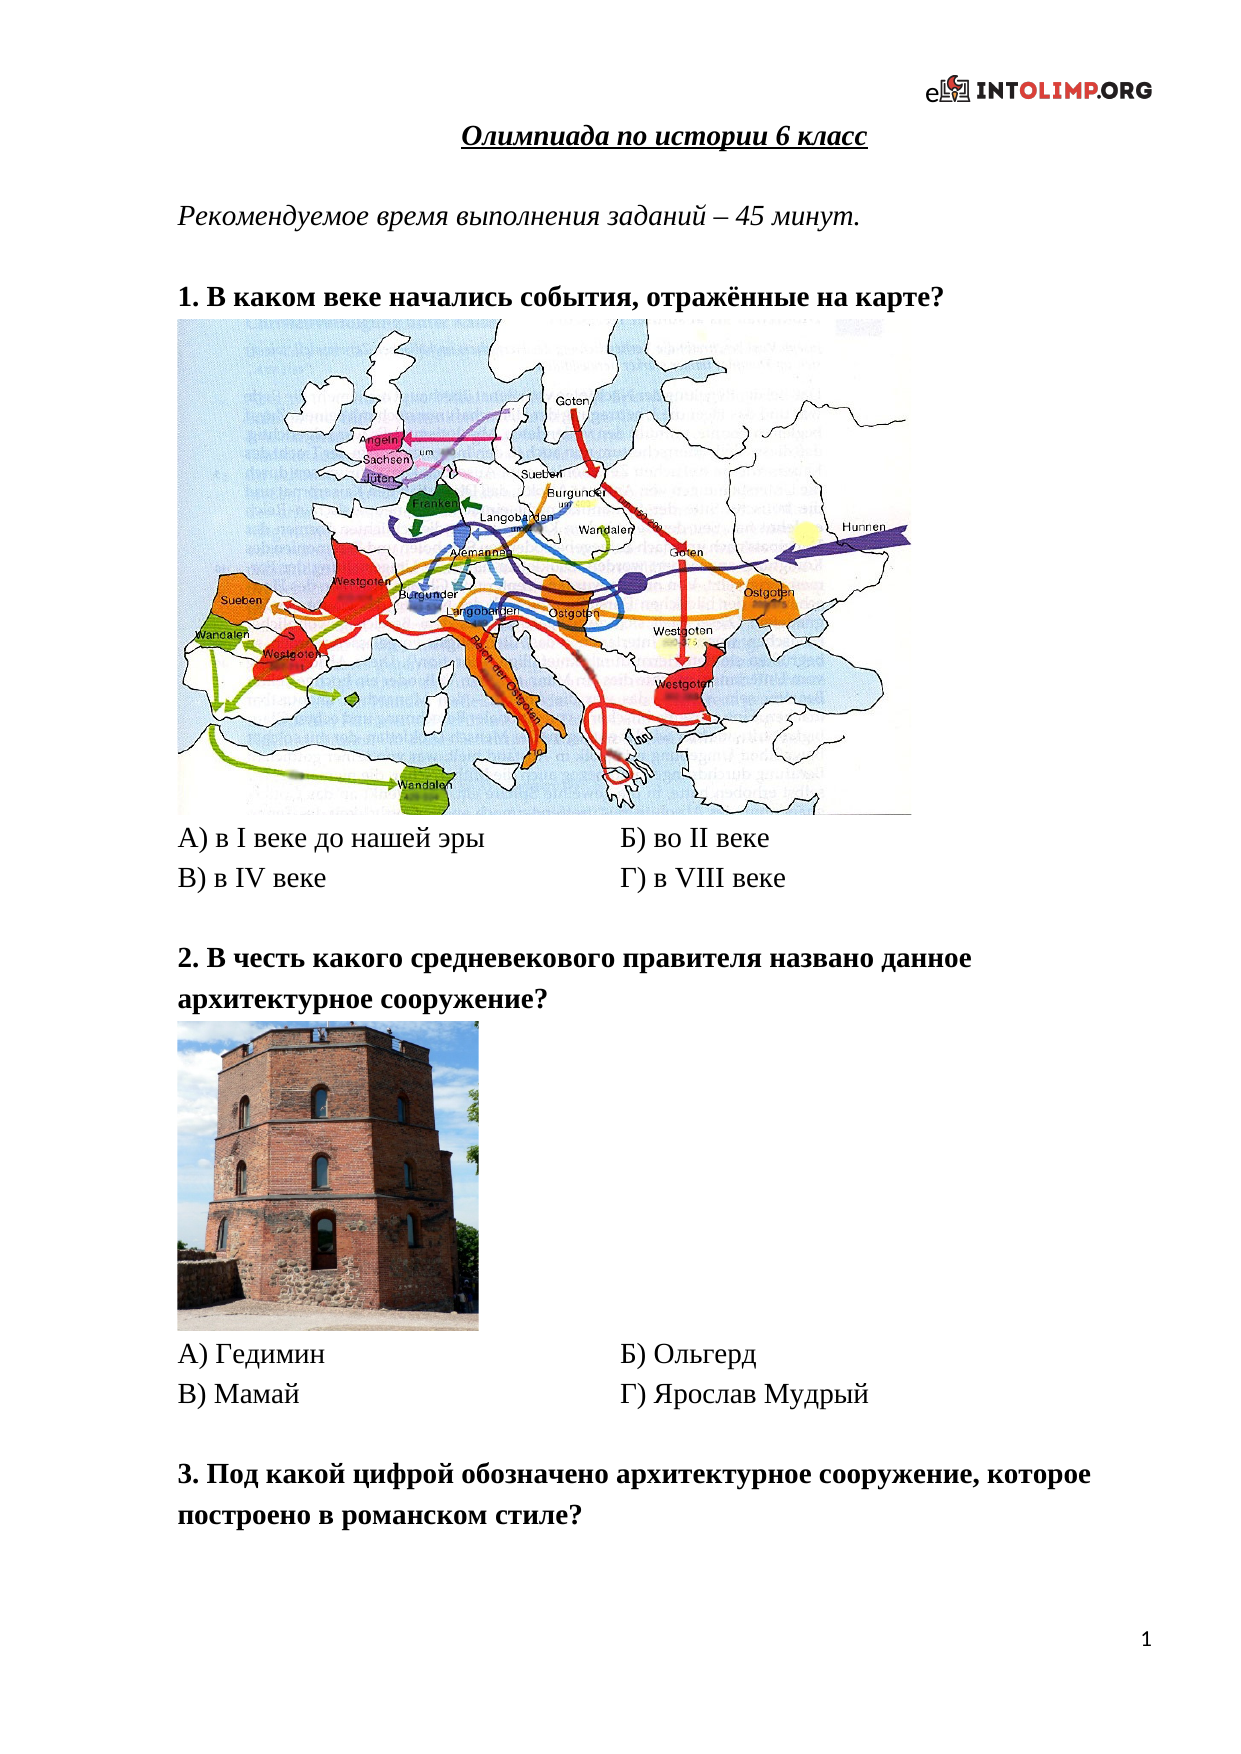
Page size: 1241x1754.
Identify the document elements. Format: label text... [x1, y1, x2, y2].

text Олимпиада по истории 6 класс [177, 118, 1152, 152]
picture [177, 319, 912, 815]
picture [939, 75, 1152, 102]
picture [177, 1021, 479, 1331]
text А) в I веке до нашей эры Б) во ІІ веке [177, 820, 1152, 853]
text 2. В честь какого средневекового правителя названо данное архитектурное сооружение? [177, 941, 1152, 1014]
text В) в IV веке Г) в VIII веке [177, 860, 1152, 894]
text 1. В каком веке начались события, отражённые на карте? [177, 279, 1152, 312]
text В) Мамай Г) Ярослав Мудрый [177, 1376, 1152, 1410]
text А) Гедимин Б) Ольгерд [177, 1336, 1152, 1369]
text 3. Под какой цифрой обозначено архитектурное сооружение, которое построено в романском стиле? [177, 1457, 1152, 1530]
text Рекомендуемое время выполнения заданий – 45 минут. [177, 198, 1152, 232]
